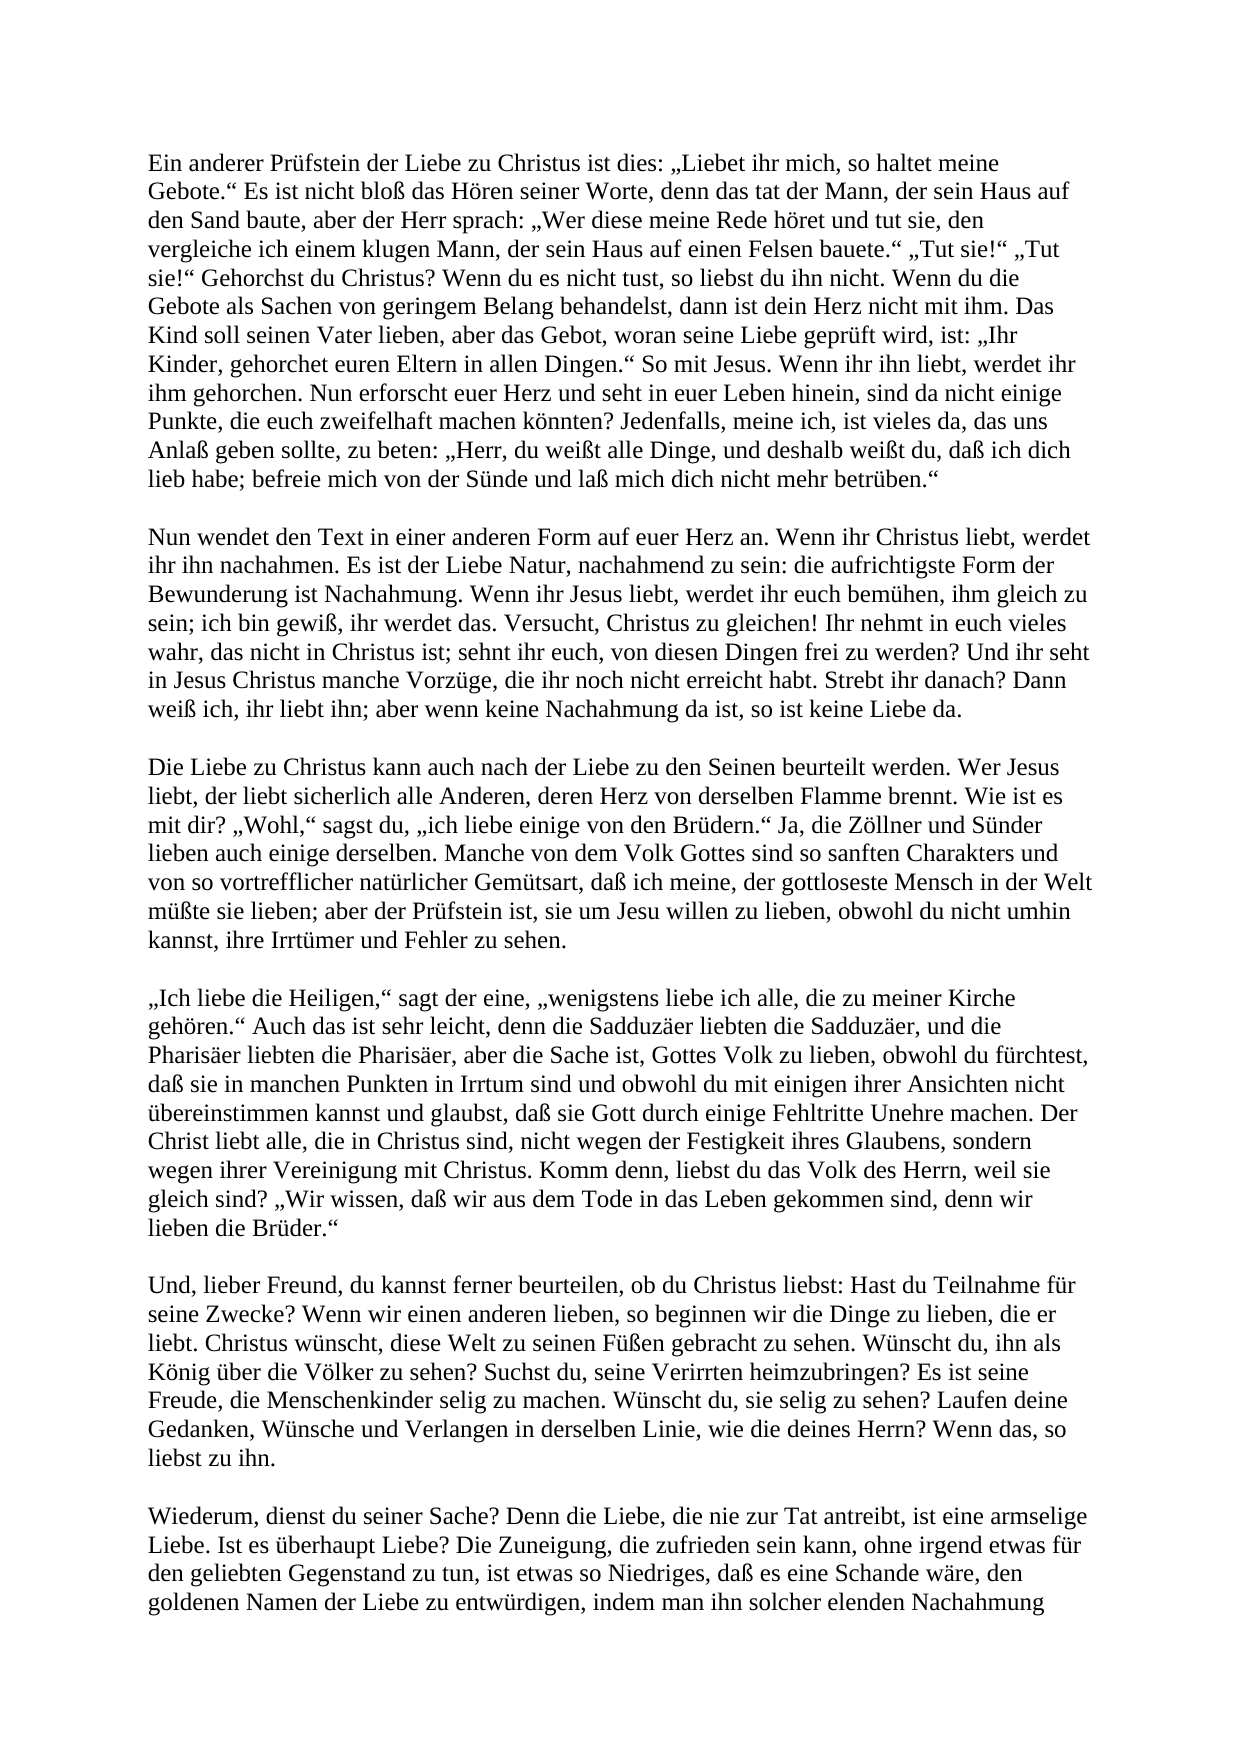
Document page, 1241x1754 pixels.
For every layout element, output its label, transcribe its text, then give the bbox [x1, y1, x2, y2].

text „Ich liebe die Heiligen,“ sagt der eine, „wenigstens liebe ich alle, die zu meiner Kirche gehören.“ Auch das ist sehr leicht, denn die Sadduzäer liebten die Sadduzäer, und die Pharisäer liebten die Pharisäer, aber die Sache ist, Gottes Volk zu lieben, obwohl du fürchtest, daß sie in manchen Punkten in Irrtum sind und obwohl du mit einigen ihrer Ansichten nicht übereinstimmen kannst und glaubst, daß sie Gott durch einige Fehltritte Unehre machen. Der Christ liebt alle, die in Christus sind, nicht wegen der Festigkeit ihres Glaubens, sondern wegen ihrer Vereinigung mit Christus. Komm denn, liebst du das Volk des Herrn, weil sie gleich sind? „Wir wissen, daß wir aus dem Tode in das Leben gekommen sind, denn wir lieben die Brüder.“ [148, 983, 1093, 1241]
text Und, lieber Freund, du kannst ferner beurteilen, ob du Christus liebst: Hast du Teilnahme für seine Zwecke? Wenn wir einen anderen lieben, so beginnen wir die Dinge zu lieben, die er liebt. Christus wünscht, diese Welt zu seinen Füßen gebracht zu sehen. Wünscht du, ihn als König über die Völker zu sehen? Suchst du, seine Verirrten heimzubringen? Es ist seine Freude, die Menschenkinder selig zu machen. Wünscht du, sie selig zu sehen? Laufen deine Gedanken, Wünsche und Verlangen in derselben Linie, wie die deines Herrn? Wenn das, so liebst zu ihn. [148, 1271, 1093, 1472]
text Ein anderer Prüfstein der Liebe zu Christus ist dies: „Liebet ihr mich, so haltet meine Gebote.“ Es ist nicht bloß das Hören seiner Worte, denn das tat der Mann, der sein Haus auf den Sand baute, aber der Herr sprach: „Wer diese meine Rede höret und tut sie, den vergleiche ich einem klugen Mann, der sein Haus auf einen Felsen bauete.“ „Tut sie!“ „Tut sie!“ Gehorchst du Christus? Wenn du es nicht tust, so liebst du ihn nicht. Wenn du die Gebote als Sachen von geringem Belang behandelst, dann ist dein Herz nicht mit ihm. Das Kind soll seinen Vater lieben, aber das Gebot, woran seine Liebe geprüft wird, ist: „Ihr Kinder, gehorchet euren Eltern in allen Dingen.“ So mit Jesus. Wenn ihr ihn liebt, werdet ihr ihm gehorchen. Nun erforscht euer Herz und seht in euer Leben hinein, sind da nicht einige Punkte, die euch zweifelhaft machen könnten? Jedenfalls, meine ich, ist vieles da, das uns Anlaß geben sollte, zu beten: „Herr, du weißt alle Dinge, und deshalb weißt du, daß ich dich lieb habe; befreie mich von der Sünde und laß mich dich nicht mehr betrüben.“ [148, 148, 1093, 493]
text Die Liebe zu Christus kann auch nach der Liebe zu den Seinen beurteilt werden. Wer Jesus liebt, der liebt sicherlich alle Anderen, deren Herz von derselben Flamme brennt. Wie ist es mit dir? „Wohl,“ sagst du, „ich liebe einige von den Brüdern.“ Ja, die Zöllner und Sünder lieben auch einige derselben. Manche von dem Volk Gottes sind so sanften Charakters und von so vortrefflicher natürlicher Gemütsart, daß ich meine, der gottloseste Mensch in der Welt müßte sie lieben; aber der Prüfstein ist, sie um Jesu willen zu lieben, obwohl du nicht umhin kannst, ihre Irrtümer und Fehler zu sehen. [148, 752, 1093, 953]
text Nun wendet den Text in einer anderen Form auf euer Herz an. Wenn ihr Christus liebt, werdet ihr ihn nachahmen. Es ist der Liebe Natur, nachahmend zu sein: die aufrichtigste Form der Bewunderung ist Nachahmung. Wenn ihr Jesus liebt, werdet ihr euch bemühen, ihm gleich zu sein; ich bin gewiß, ihr werdet das. Versucht, Christus zu gleichen! Ihr nehmt in euch vieles wahr, das nicht in Christus ist; sehnt ihr euch, von diesen Dingen frei zu werden? Und ihr seht in Jesus Christus manche Vorzüge, die ihr noch nicht erreicht habt. Strebt ihr danach? Dann weiß ich, ihr liebt ihn; aber wenn keine Nachahmung da ist, so ist keine Liebe da. [148, 522, 1093, 723]
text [148, 1501, 1093, 1616]
